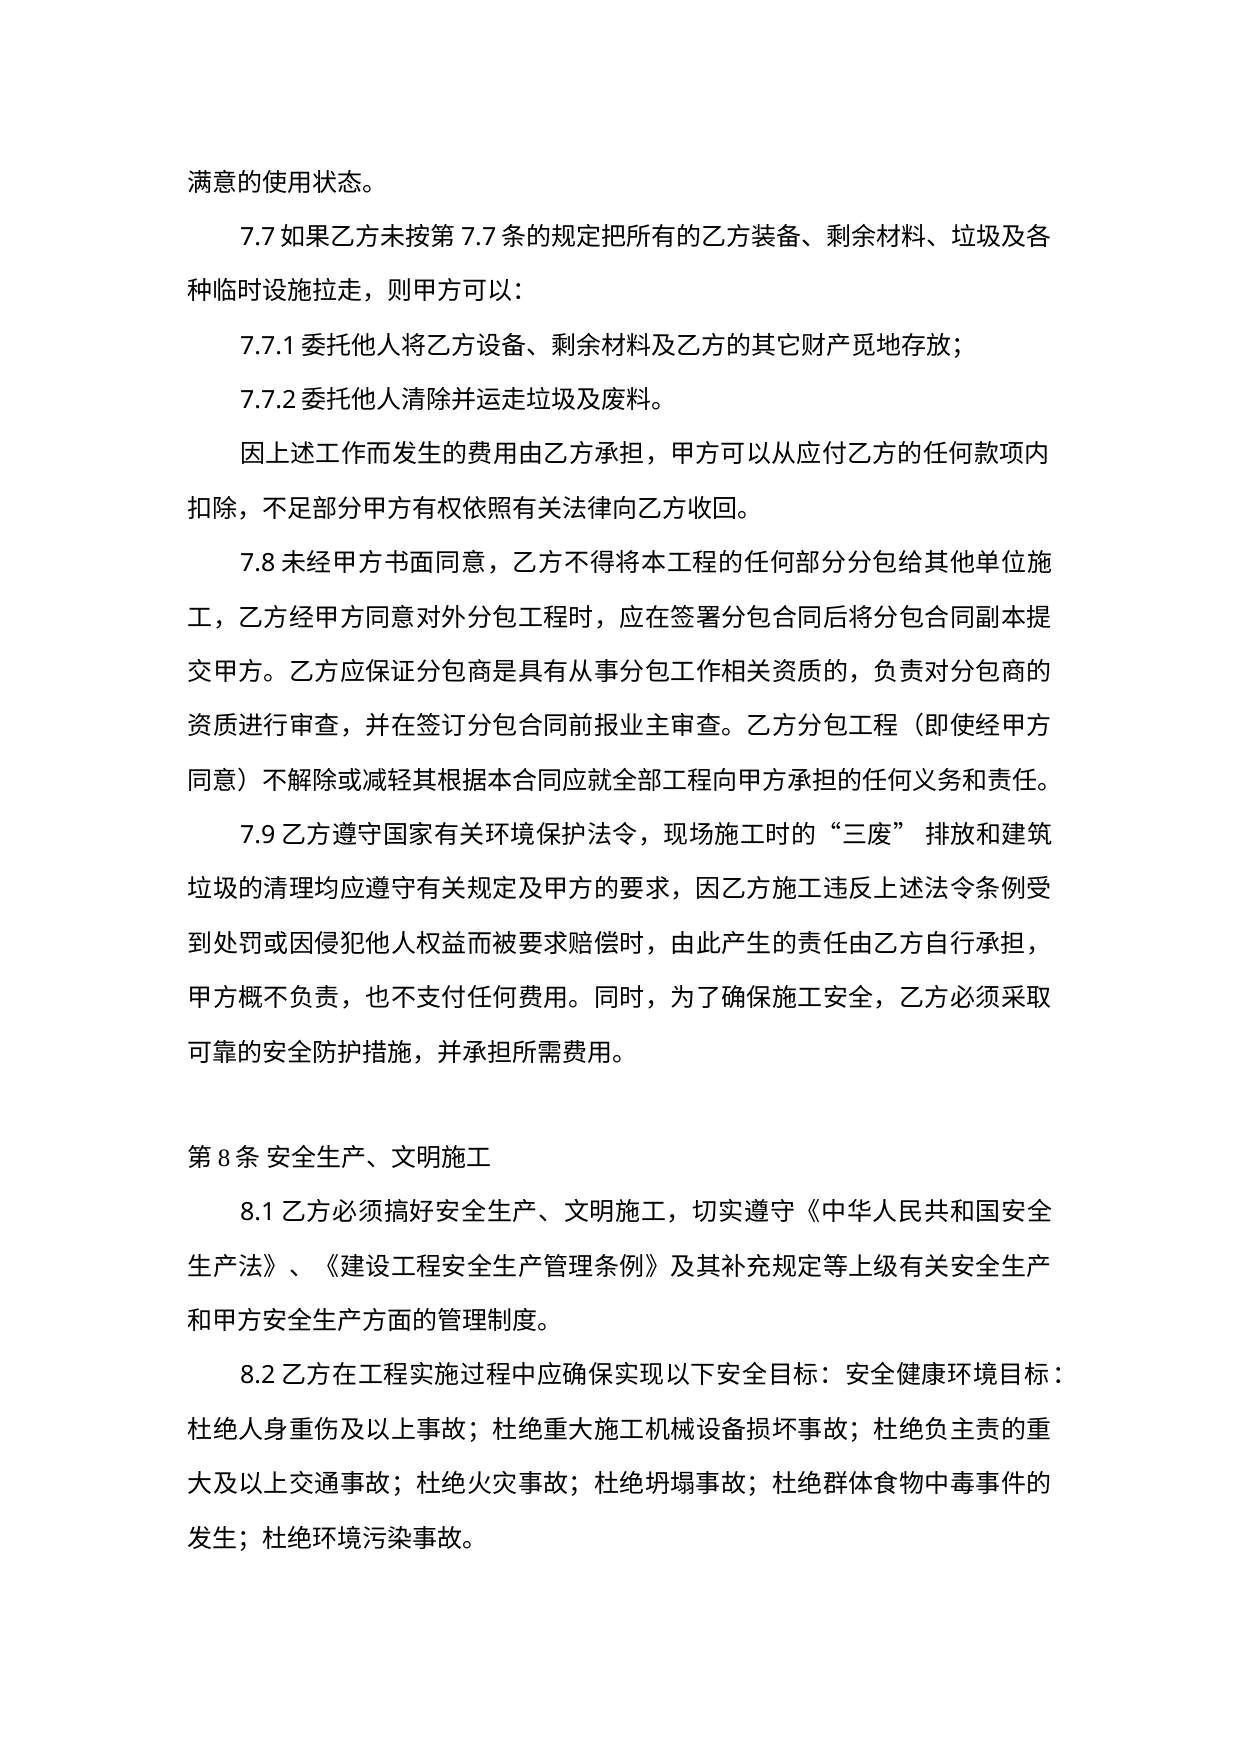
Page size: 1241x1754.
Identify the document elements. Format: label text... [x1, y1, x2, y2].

text 7.7.1委托他人将乙方设备、剩余材料及乙方的其它财产觅地存放； [187, 325, 1053, 361]
text 因上述工作而发生的费用由乙方承担，甲方可以从应付乙方的任何款项内扣除，不足部分甲方有权依照有关法律向乙方收回。 [187, 434, 1053, 524]
text 第8条 安全生产、文明施工 [187, 1137, 1063, 1174]
text 7.7.2委托他人清除并运走垃圾及废料。 [187, 379, 1053, 416]
text 7.8未经甲方书面同意，乙方不得将本工程的任何部分分包给其他单位施工，乙方经甲方同意对外分包工程时，应在签署分包合同后将分包合同副本提交甲方。乙方应保证分包商是具有从事分包工作相关资质的，负责对分包商的资质进行审查，并在签订分包合同前报业主审查。乙方分包工程（即使经甲方同意）不解除或减轻其根据本合同应就全部工程向甲方承担的任何义务和责任。 [187, 543, 1053, 796]
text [187, 162, 1053, 198]
text 8.1乙方必须搞好安全生产、文明施工，切实遵守《中华人民共和国安全生产法》、《建设工程安全生产管理条例》及其补充规定等上级有关安全生产和甲方安全生产方面的管理制度。 [187, 1192, 1053, 1337]
text 7.9乙方遵守国家有关环境保护法令，现场施工时的“三废” 排放和建筑垃圾的清理均应遵守有关规定及甲方的要求，因乙方施工违反上述法令条例受到处罚或因侵犯他人权益而被要求赔偿时，由此产生的责任由乙方自行承担，甲方概不负责，也不支付任何费用。同时，为了确保施工安全，乙方必须采取可靠的安全防护措施，并承担所需费用。 [187, 814, 1053, 1068]
text 7.7如果乙方未按第7.7条的规定把所有的乙方装备、剩余材料、垃圾及各种临时设施拉走，则甲方可以： [187, 216, 1053, 307]
text 8.2乙方在工程实施过程中应确保实现以下安全目标：安全健康环境目标：杜绝人身重伤及以上事故；杜绝重大施工机械设备损坏事故；杜绝负主责的重大及以上交通事故；杜绝火灾事故；杜绝坍塌事故；杜绝群体食物中毒事件的发生；杜绝环境污染事故。 [187, 1355, 1053, 1554]
